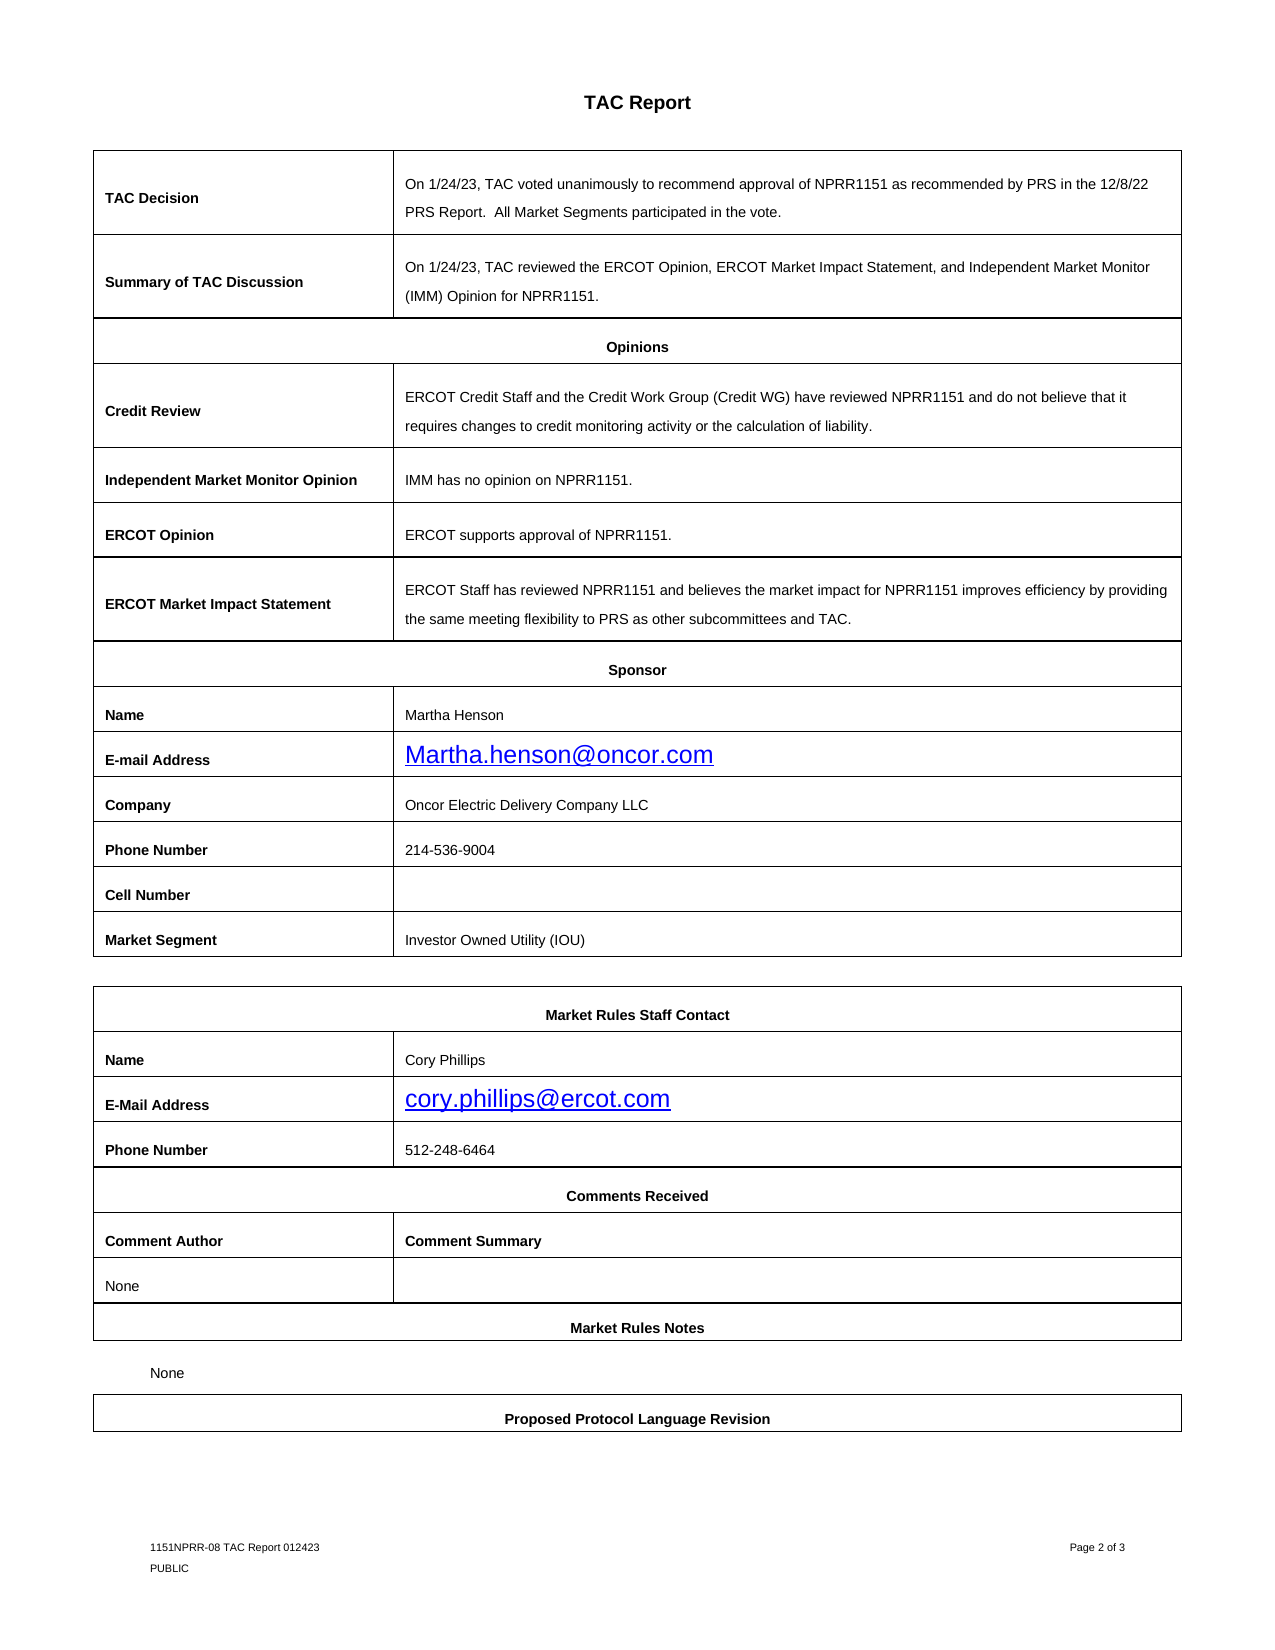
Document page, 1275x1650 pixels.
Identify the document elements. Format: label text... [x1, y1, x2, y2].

table_cell Summary of TAC Discussion [94, 235, 393, 317]
table_cell None [94, 1258, 393, 1302]
table_cell E-Mail Address [94, 1077, 393, 1121]
table_cell [394, 1258, 1181, 1302]
table_header Opinions [94, 319, 1181, 363]
table_cell ERCOT Staff has reviewed NPRR1151 and believes the market impact for NPRR1151 improves efficiency by providing the same meeting flexibility to PRS as other subcommittees and TAC. [394, 558, 1181, 640]
table_cell ERCOT Opinion [94, 503, 393, 556]
text None [150, 1353, 1125, 1382]
table_header Proposed Protocol Language Revision [94, 1395, 1181, 1431]
table_cell [394, 867, 1181, 911]
table_cell On 1/24/23, TAC voted unanimously to recommend approval of NPRR1151 as recommended by PRS in the 12/8/22 PRS Report. All Market Segments participated in the vote. [394, 151, 1181, 233]
table_header Comments Received [94, 1168, 1181, 1212]
table_header Market Rules Notes [94, 1304, 1181, 1339]
table_cell cory.phillips@ercot.com [394, 1077, 1181, 1121]
table_cell IMM has no opinion on NPRR1151. [394, 448, 1181, 502]
table_cell On 1/24/23, TAC reviewed the ERCOT Opinion, ERCOT Market Impact Statement, and Independent Market Monitor (IMM) Opinion for NPRR1151. [394, 235, 1181, 317]
table_cell Martha Henson [394, 687, 1181, 731]
table_cell ERCOT supports approval of NPRR1151. [394, 503, 1181, 556]
table_cell Oncor Electric Delivery Company LLC [394, 777, 1181, 821]
table_cell E-mail Address [94, 732, 393, 776]
table_cell Name [94, 1032, 393, 1076]
table_cell ERCOT Credit Staff and the Credit Work Group (Credit WG) have reviewed NPRR1151 and do not believe that it requires changes to credit monitoring activity or the calculation of liability. [394, 364, 1181, 447]
table_cell Credit Review [94, 364, 393, 447]
table_cell Independent Market Monitor Opinion [94, 448, 393, 502]
table_cell Company [94, 777, 393, 821]
table_cell Martha.henson@oncor.com [394, 732, 1181, 776]
table_cell 512-248-6464 [394, 1122, 1181, 1166]
table_cell Market Segment [94, 912, 393, 956]
table_cell Comment Summary [394, 1213, 1181, 1257]
table_cell Phone Number [94, 1122, 393, 1166]
table_cell TAC Decision [94, 151, 393, 233]
table_header Sponsor [94, 642, 1181, 686]
table_cell Investor Owned Utility (IOU) [394, 912, 1181, 956]
table_cell ERCOT Market Impact Statement [94, 558, 393, 640]
table_cell Cell Number [94, 867, 393, 911]
table_cell Cory Phillips [394, 1032, 1181, 1076]
table_cell Phone Number [94, 822, 393, 866]
table_cell 214-536-9004 [394, 822, 1181, 866]
table_cell Comment Author [94, 1213, 393, 1257]
table_cell Name [94, 687, 393, 731]
table_header Market Rules Staff Contact [94, 987, 1181, 1031]
